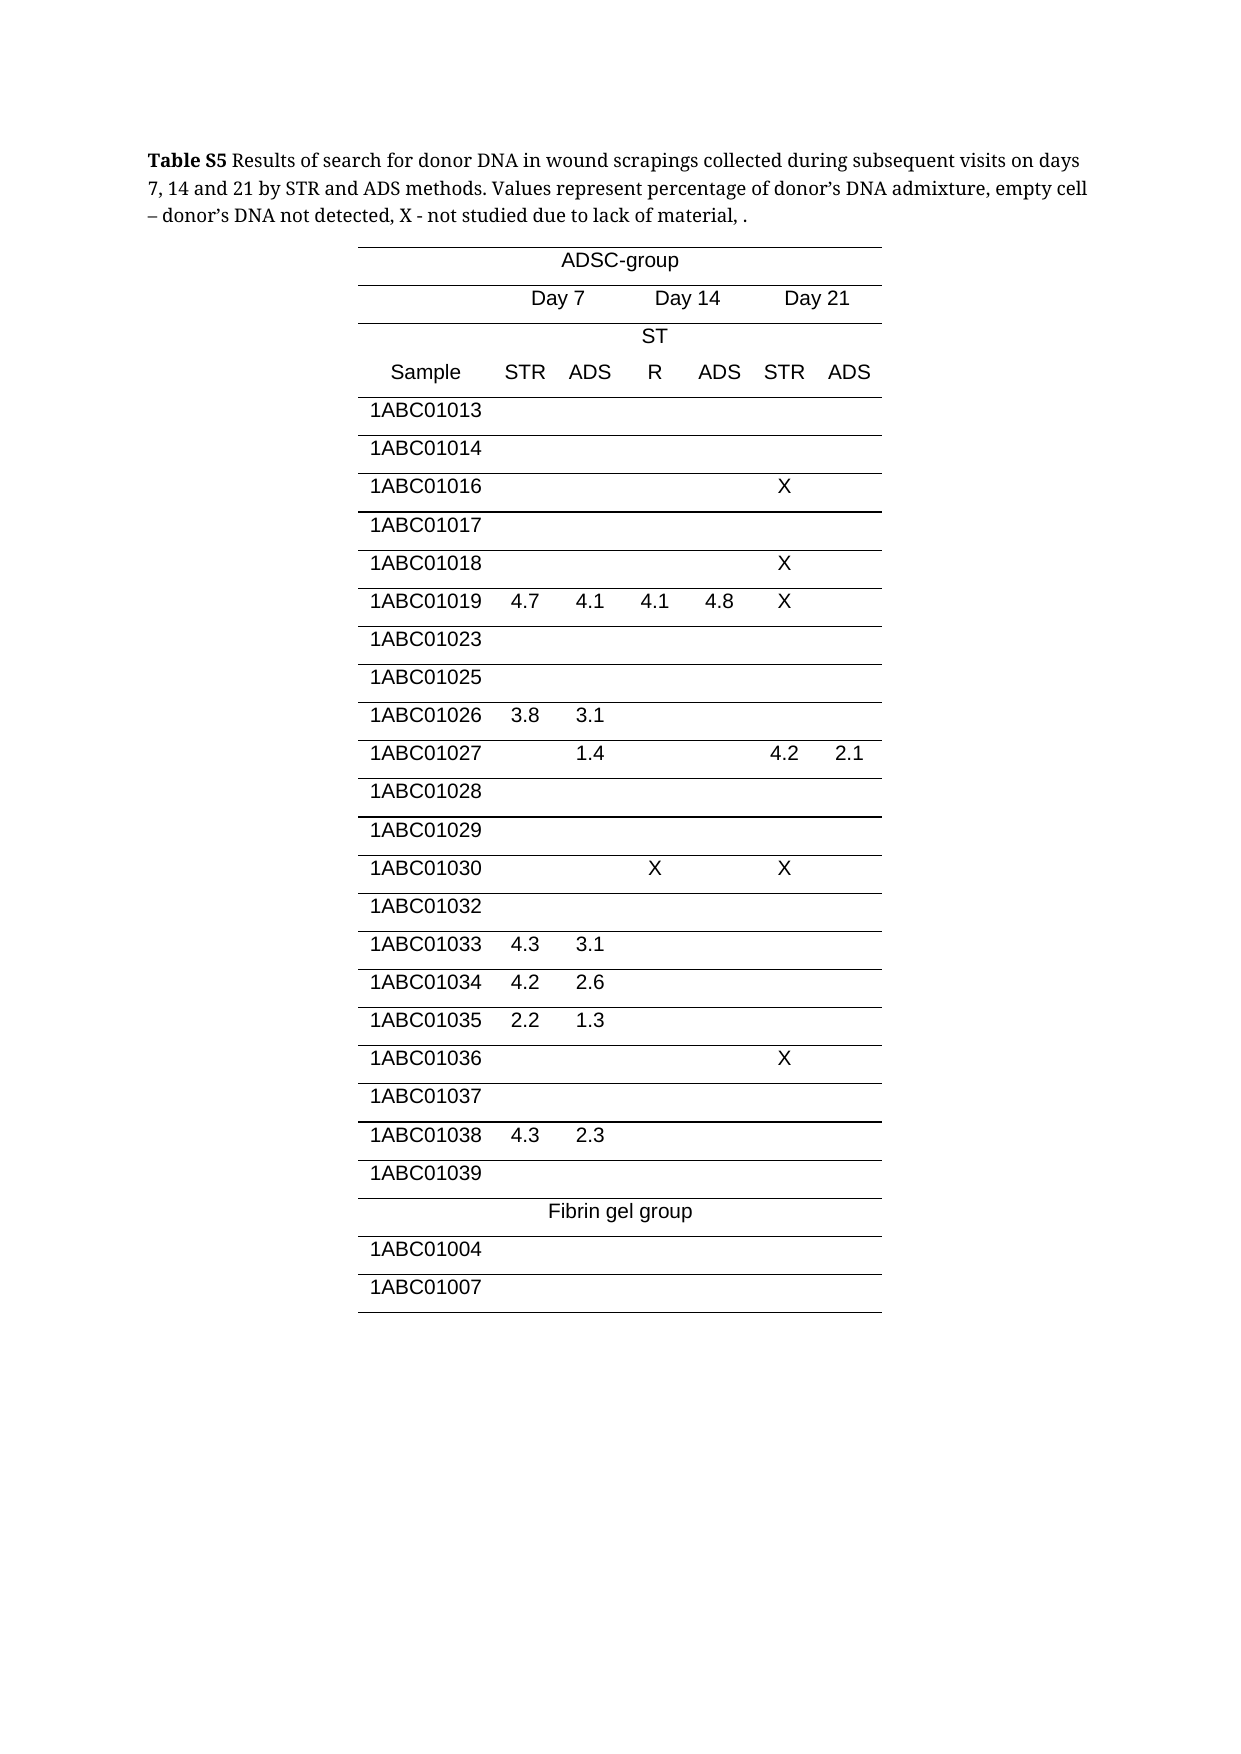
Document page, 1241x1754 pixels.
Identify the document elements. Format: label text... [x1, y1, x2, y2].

table_cell [687, 1237, 752, 1274]
table_cell [557, 627, 623, 664]
table_cell [687, 741, 752, 778]
table_cell [816, 1237, 882, 1274]
table_cell [493, 513, 557, 549]
table_cell 1ABC01025 [358, 665, 493, 702]
table_cell [752, 970, 816, 1007]
table_cell [687, 398, 752, 435]
table_cell [557, 1046, 623, 1083]
table_cell [493, 818, 557, 854]
table_cell [687, 1275, 752, 1312]
table_cell STR [493, 324, 557, 397]
table_cell [557, 513, 623, 549]
table_cell 1.3 [557, 1008, 623, 1045]
table_cell [623, 818, 687, 854]
table_cell [557, 1237, 623, 1274]
table_cell [816, 1275, 882, 1312]
table_cell 1ABC01018 [358, 551, 493, 588]
table_cell [493, 436, 557, 473]
table_cell 4.2 [493, 970, 557, 1007]
table_cell Day 21 [752, 286, 882, 323]
table_cell X [752, 474, 816, 511]
table_cell [816, 703, 882, 740]
table_cell 1ABC01029 [358, 818, 493, 854]
table_cell [493, 1046, 557, 1083]
table_cell Sample [358, 324, 493, 397]
table_cell [816, 1161, 882, 1198]
table_cell 3.8 [493, 703, 557, 740]
table_cell [687, 474, 752, 511]
table_cell [687, 627, 752, 664]
table_cell [687, 436, 752, 473]
text Table S5 Results of search for donor DNA in wound scrapings collected during subsequent visits on days 7, 14 and 21 by STR and ADS methods. Values represent percentage of donor’s DNA admixture, empty cell – donor’s DNA not detected, X - not studied due to lack of material, . [148, 148, 1093, 228]
table_cell [687, 1084, 752, 1121]
table_cell X [752, 856, 816, 893]
table_cell [687, 894, 752, 931]
table_cell [752, 818, 816, 854]
table_cell 4.2 [752, 741, 816, 778]
table_cell 2.1 [816, 741, 882, 778]
table_cell X [752, 1046, 816, 1083]
table_cell [493, 551, 557, 588]
table_cell [557, 436, 623, 473]
table_cell [493, 627, 557, 664]
table_cell 1ABC01034 [358, 970, 493, 1007]
table_cell ADS [557, 324, 623, 397]
table_cell [752, 703, 816, 740]
table_cell [557, 818, 623, 854]
table_cell [816, 398, 882, 435]
table_cell [493, 1237, 557, 1274]
table_cell [816, 818, 882, 854]
table_cell 4.7 [493, 589, 557, 626]
table_cell [752, 513, 816, 549]
table_cell [816, 970, 882, 1007]
table_cell 1ABC01033 [358, 932, 493, 969]
table_cell [557, 665, 623, 702]
table_cell [493, 1084, 557, 1121]
table_cell 1ABC01038 [358, 1123, 493, 1159]
table_cell [816, 627, 882, 664]
table_cell [816, 1123, 882, 1159]
table_cell Fibrin gel group [358, 1199, 882, 1236]
table_cell 1ABC01014 [358, 436, 493, 473]
table_cell [623, 474, 687, 511]
table_cell [493, 474, 557, 511]
table_cell [623, 1275, 687, 1312]
table_cell 1ABC01037 [358, 1084, 493, 1121]
table_cell 1ABC01013 [358, 398, 493, 435]
table_cell [623, 1008, 687, 1045]
table_cell 2.6 [557, 970, 623, 1007]
table_cell [816, 513, 882, 549]
table_cell 1ABC01039 [358, 1161, 493, 1198]
table_cell 1ABC01017 [358, 513, 493, 549]
table_cell [623, 1237, 687, 1274]
table_cell [752, 932, 816, 969]
table_cell [687, 1161, 752, 1198]
table_cell [816, 894, 882, 931]
table_cell [752, 1008, 816, 1045]
table_cell 1ABC01016 [358, 474, 493, 511]
table_cell 3.1 [557, 703, 623, 740]
table_cell [816, 932, 882, 969]
table_cell [623, 1084, 687, 1121]
table_cell Day 14 [623, 286, 752, 323]
table_cell 1ABC01036 [358, 1046, 493, 1083]
table_cell [816, 856, 882, 893]
table_cell [687, 551, 752, 588]
table_cell [816, 1046, 882, 1083]
table_cell [493, 856, 557, 893]
table_cell [752, 1161, 816, 1198]
table_cell [493, 1275, 557, 1312]
table_cell [687, 1123, 752, 1159]
table_cell [752, 1275, 816, 1312]
table_cell [816, 551, 882, 588]
table_cell [493, 398, 557, 435]
table_cell [687, 1046, 752, 1083]
table_cell [816, 1008, 882, 1045]
table_cell X [752, 589, 816, 626]
table_cell [687, 1008, 752, 1045]
table_cell [816, 436, 882, 473]
table_cell [687, 665, 752, 702]
table_cell [493, 1161, 557, 1198]
table_cell [557, 398, 623, 435]
table_cell 4.8 [687, 589, 752, 626]
table_cell [752, 627, 816, 664]
table_cell [623, 551, 687, 588]
table_cell 4.1 [623, 589, 687, 626]
table_cell [816, 779, 882, 816]
table_cell [752, 1237, 816, 1274]
table_cell 2.3 [557, 1123, 623, 1159]
table_cell 4.1 [557, 589, 623, 626]
table_cell [493, 779, 557, 816]
table_cell [623, 1161, 687, 1198]
table_cell [557, 1084, 623, 1121]
table_cell [816, 665, 882, 702]
table_cell [557, 856, 623, 893]
table_cell STR [623, 324, 687, 397]
table_cell [493, 665, 557, 702]
table_cell [557, 894, 623, 931]
table_cell [752, 779, 816, 816]
table_cell [623, 703, 687, 740]
table_cell STR [752, 324, 816, 397]
table_cell [687, 818, 752, 854]
table_cell [493, 894, 557, 931]
table_cell [623, 1123, 687, 1159]
table_cell [687, 970, 752, 1007]
table_cell [557, 474, 623, 511]
table_cell 1ABC01026 [358, 703, 493, 740]
table_cell 1ABC01027 [358, 741, 493, 778]
table_cell [358, 286, 493, 323]
table_cell [816, 1084, 882, 1121]
table_cell [623, 513, 687, 549]
table_cell [557, 1275, 623, 1312]
table_cell [623, 970, 687, 1007]
table_cell 1ABC01019 [358, 589, 493, 626]
table_cell [752, 1084, 816, 1121]
table_cell 1ABC01032 [358, 894, 493, 931]
table_cell [687, 856, 752, 893]
table_cell [557, 779, 623, 816]
table_cell [816, 474, 882, 511]
table_cell 1ABC01030 [358, 856, 493, 893]
table_cell [687, 932, 752, 969]
table_cell [623, 436, 687, 473]
table_cell [493, 741, 557, 778]
table_cell [752, 665, 816, 702]
table_cell [623, 894, 687, 931]
table_cell ADS [687, 324, 752, 397]
table_cell [816, 589, 882, 626]
table_cell [557, 1161, 623, 1198]
table_cell [687, 703, 752, 740]
table_cell 3.1 [557, 932, 623, 969]
table_cell 1ABC01023 [358, 627, 493, 664]
table_cell [623, 665, 687, 702]
table_cell [752, 1123, 816, 1159]
table_cell 4.3 [493, 932, 557, 969]
table_cell 2.2 [493, 1008, 557, 1045]
table_cell [752, 436, 816, 473]
table_cell 4.3 [493, 1123, 557, 1159]
table_cell X [752, 551, 816, 588]
table_cell [623, 398, 687, 435]
table_cell [623, 932, 687, 969]
table_cell [623, 741, 687, 778]
table_cell [687, 513, 752, 549]
table_cell 1ABC01035 [358, 1008, 493, 1045]
table_cell 1.4 [557, 741, 623, 778]
table_cell X [623, 856, 687, 893]
table_cell 1ABC01028 [358, 779, 493, 816]
table_cell [557, 551, 623, 588]
table_cell [687, 779, 752, 816]
table_cell 1ABC01004 [358, 1237, 493, 1274]
table_cell [752, 398, 816, 435]
table_cell [752, 894, 816, 931]
table_header ADSC-group [358, 248, 882, 285]
table_cell [623, 627, 687, 664]
table_cell Day 7 [493, 286, 623, 323]
table_cell [623, 1046, 687, 1083]
table_cell [623, 779, 687, 816]
table_cell 1ABC01007 [358, 1275, 493, 1312]
table_cell ADS [816, 324, 882, 397]
